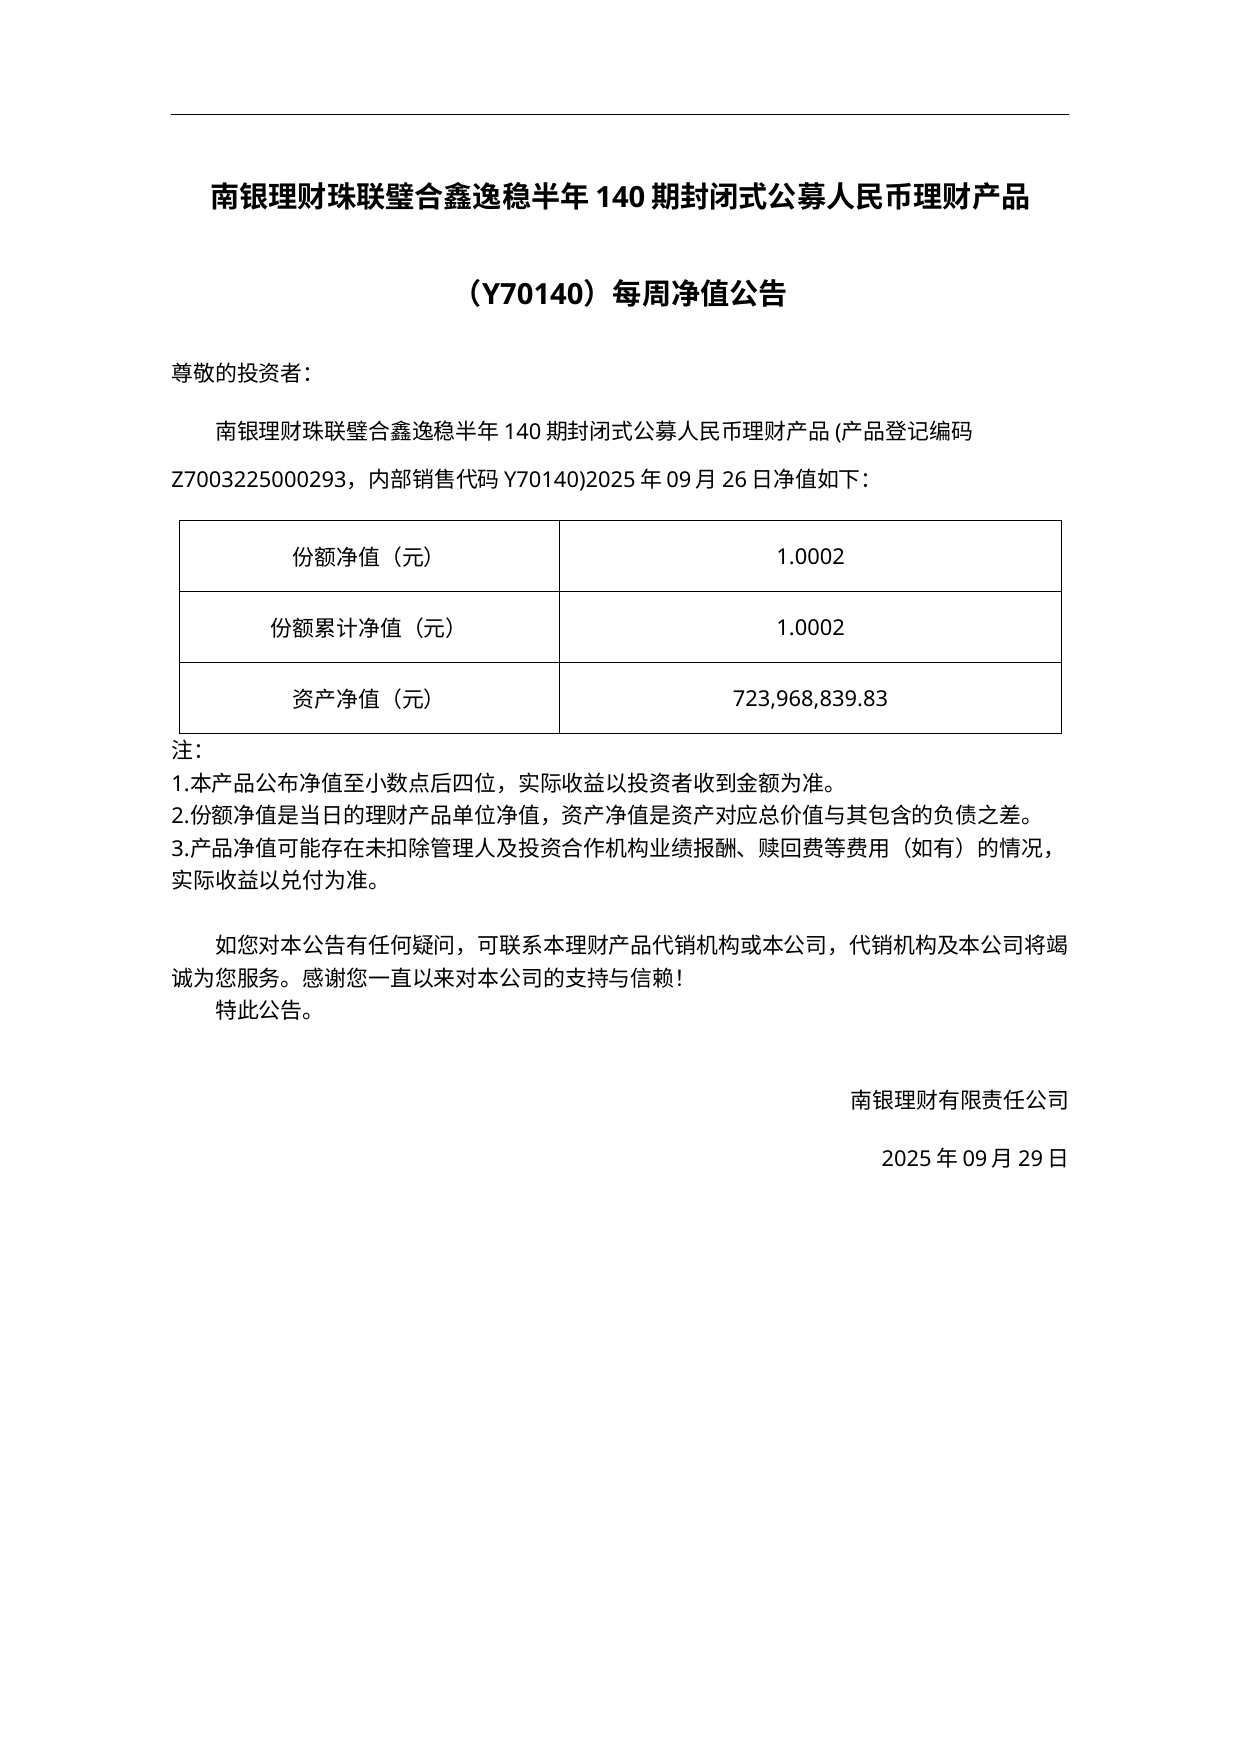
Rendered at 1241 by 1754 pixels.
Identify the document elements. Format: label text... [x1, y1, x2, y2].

text 2025年09月29日 [171, 1140, 1069, 1173]
text 尊敬的投资者： [171, 355, 1069, 388]
table_cell 份额累计净值（元） [180, 592, 559, 662]
table_header 份额净值（元） [180, 521, 559, 591]
text 南银理财珠联璧合鑫逸稳半年140期封闭式公募人民币理财产品 (产品登记编码Z7003225000293，内部销售代码Y70140)2025年09月26日净值如下： [171, 413, 1069, 494]
text 南银理财有限责任公司 [171, 1082, 1069, 1115]
text 3.产品净值可能存在未扣除管理人及投资合作机构业绩报酬、赎回费等费用（如有）的情况，实际收益以兑付为准。 [171, 830, 1069, 895]
table_cell 资产净值（元） [180, 663, 559, 733]
text 特此公告。 [171, 993, 1069, 1025]
table_cell 723,968,839.83 [560, 663, 1061, 733]
text 2.份额净值是当日的理财产品单位净值，资产净值是资产对应总价值与其包含的负债之差。 [171, 798, 1069, 830]
text 注： [171, 733, 1069, 765]
table_cell 1.0002 [560, 592, 1061, 662]
text 1.本产品公布净值至小数点后四位，实际收益以投资者收到金额为准。 [171, 765, 1069, 798]
table_header 1.0002 [560, 521, 1061, 591]
text 南银理财珠联璧合鑫逸稳半年140期封闭式公募人民币理财产品（Y70140）每周净值公告 [171, 162, 1069, 324]
text 如您对本公告有任何疑问，可联系本理财产品代销机构或本公司，代销机构及本公司将竭诚为您服务。感谢您一直以来对本公司的支持与信赖！ [171, 928, 1069, 993]
